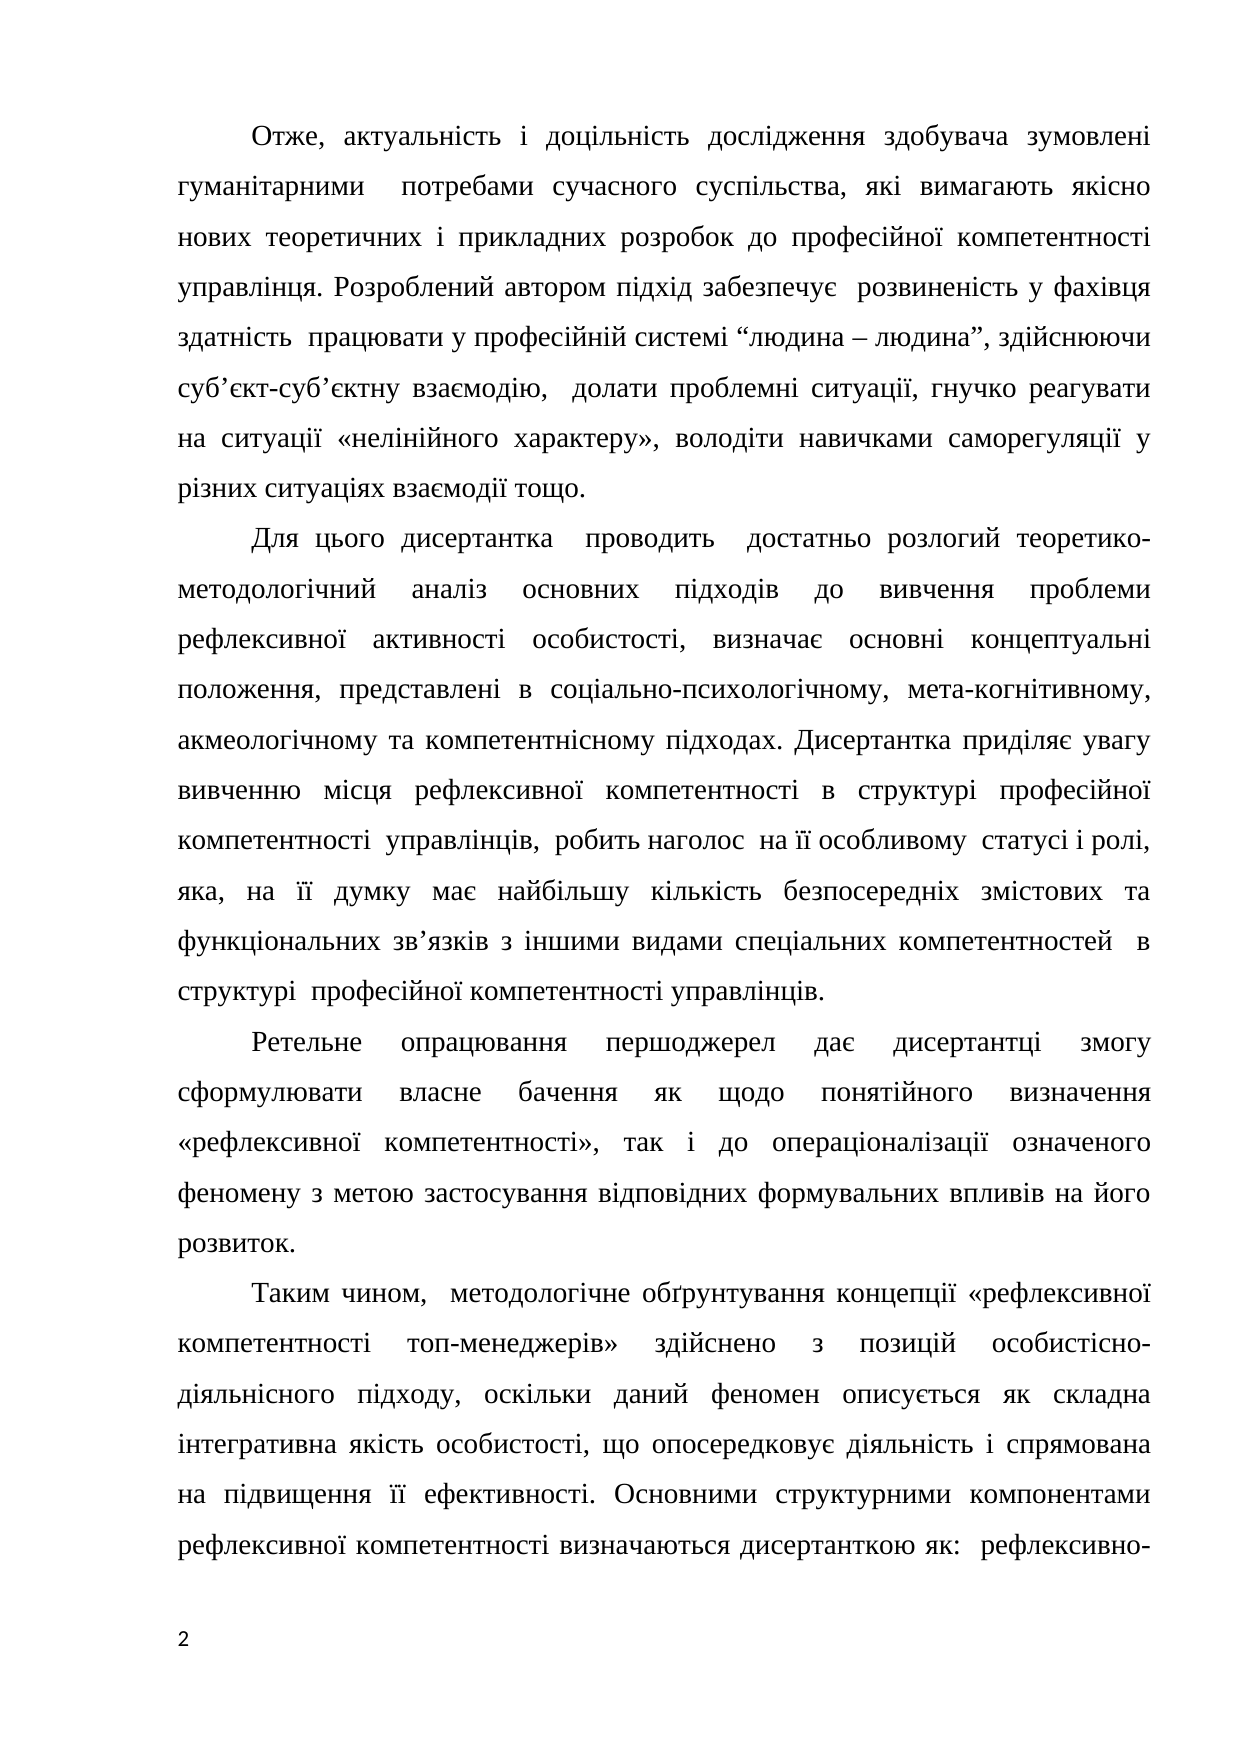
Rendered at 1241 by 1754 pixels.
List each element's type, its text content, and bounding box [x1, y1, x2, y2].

text Ретельне опрацювання першоджерел дає дисертантці змогу сформулювати власне бачення як щодо понятійного визначення «рефлексивної компетентності», так і до операціоналізації означеного феномену з метою застосування відповідних формувальних впливів на його розвиток. [177, 1024, 1152, 1258]
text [177, 1275, 1152, 1560]
text Отже, актуальність і доцільність дослідження здобувача зумовлені гуманітарними потребами сучасного суспільства, які вимагають якісно нових теоретичних і прикладних розробок до професійної компетентності управлінця. Розроблений автором підхід забезпечує розвиненість у фахівця здатність працювати у професійній системі “людина – людина”, здійснюючи суб’єкт-суб’єктну взаємодію, долати проблемні ситуації, гнучко реагувати на ситуації «нелінійного характеру», володіти навичками саморегуляції у різних ситуаціях взаємодії тощо. [177, 118, 1152, 504]
text Для цього дисертантка проводить достатньо розлогий теоретико-методологічний аналіз основних підходів до вивчення проблеми рефлексивної активності особистості, визначає основні концептуальні положення, представлені в соціально-психологічному, мета-когнітивному, акмеологічному та компетентнісному підходах. Дисертантка приділяє увагу вивченню місця рефлексивної компетентності в структурі професійної компетентності управлінців, робить наголос на її особливому статусі і ролі, яка, на її думку має найбільшу кількість безпосередніх змістових та функціональних зв’язків з іншими видами спеціальних компетентностей в структурі професійної компетентності управлінців. [177, 521, 1152, 1007]
